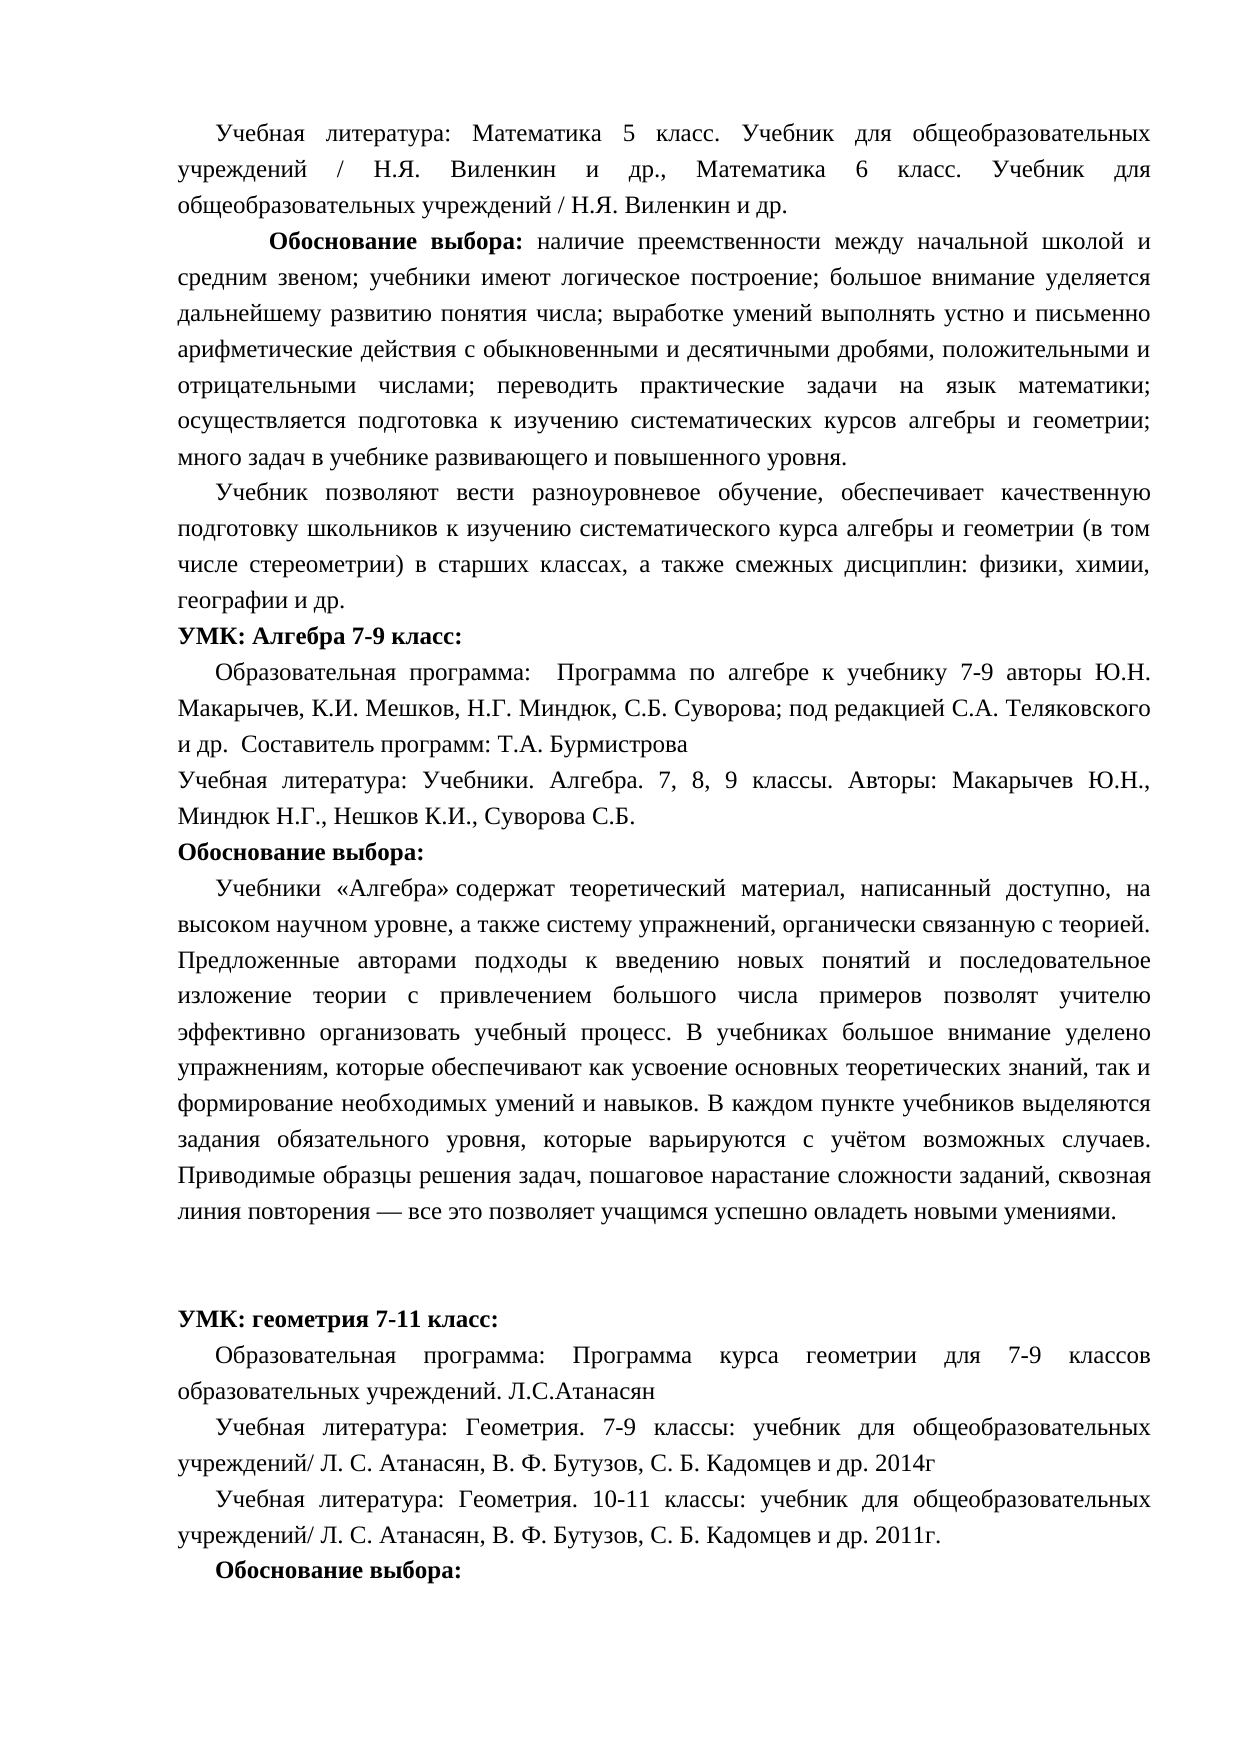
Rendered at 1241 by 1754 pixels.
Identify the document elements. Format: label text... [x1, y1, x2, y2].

text Образовательная программа: Программа по алгебре к учебнику 7-9 авторы Ю.Н. Макарычев, К.И. Мешков, Н.Г. Миндюк, С.Б. Суворова; под редакцией С.А. Теляковского и др. Составитель программ: Т.А. Бурмистрова [177, 657, 1152, 758]
text Учебная литература: Учебники. Алгебра. 7, 8, 9 классы. Авторы: Макарычев Ю.Н., Миндюк Н.Г., Нешков К.И., Суворова С.Б. [177, 765, 1152, 830]
text Учебник позволяют вести разноуровневое обучение, обеспечивает качественную подготовку школьников к изучению систематического курса алгебры и геометрии (в том числе стереометрии) в старших классах, а также смежных дисциплин: физики, химии, географии и др. [177, 477, 1152, 614]
text Обоснование выбора: [177, 1556, 1152, 1584]
text Учебная литература: Геометрия. 10-11 классы: учебник для общеобразовательных учреждений/ Л. С. Атанасян, В. Ф. Бутузов, С. Б. Кадомцев и др. 2011г. [177, 1484, 1152, 1548]
text УМК: Алгебра 7-9 класс: [177, 621, 1152, 650]
text Учебная литература: Геометрия. 7-9 классы: учебник для общеобразовательных учреждений/ Л. С. Атанасян, В. Ф. Бутузов, С. Б. Кадомцев и др. 2014г [177, 1412, 1152, 1477]
text Обоснование выбора: наличие преемственности между начальной школой и средним звеном; учебники имеют логическое построение; большое внимание уделяется дальнейшему развитию понятия числа; выработке умений выполнять устно и письменно арифметические действия с обыкновенными и десятичными дробями, положительными и отрицательными числами; переводить практические задачи на язык математики; осуществляется подготовка к изучению систематических курсов алгебры и геометрии; много задач в учебнике развивающего и повышенного уровня. [177, 226, 1152, 470]
text УМК: геометрия 7-11 класс: [177, 1304, 1152, 1333]
text Образовательная программа: Программа курса геометрии для 7-9 классов образовательных учреждений. Л.С.Атанасян [177, 1340, 1152, 1405]
text Обоснование выбора: [177, 837, 1152, 866]
text Учебная литература: Математика 5 класс. Учебник для общеобразовательных учреждений / Н.Я. Виленкин и др., Математика 6 класс. Учебник для общеобразовательных учреждений / Н.Я. Виленкин и др. [177, 118, 1152, 219]
text Учебники «Алгебра» содержат теоретический материал, написанный доступно, на высоком научном уровне, а также систему упражнений, органически связанную с теорией. Предложенные авторами подходы к введению новых понятий и последовательное изложение теории с привлечением большого числа примеров позволят учителю эффективно организовать учебный процесс. В учебниках большое внимание уделено упражнениям, которые обеспечивают как усвоение основных теоретических знаний, так и формирование необходимых умений и навыков. В каждом пункте учебников выделяются задания обязательного уровня, которые варьируются с учётом возможных случаев. Приводимые образцы решения задач, пошаговое нарастание сложности заданий, сквозная линия повторения — все это позволяет учащимся успешно овладеть новыми умениями. [177, 873, 1152, 1225]
